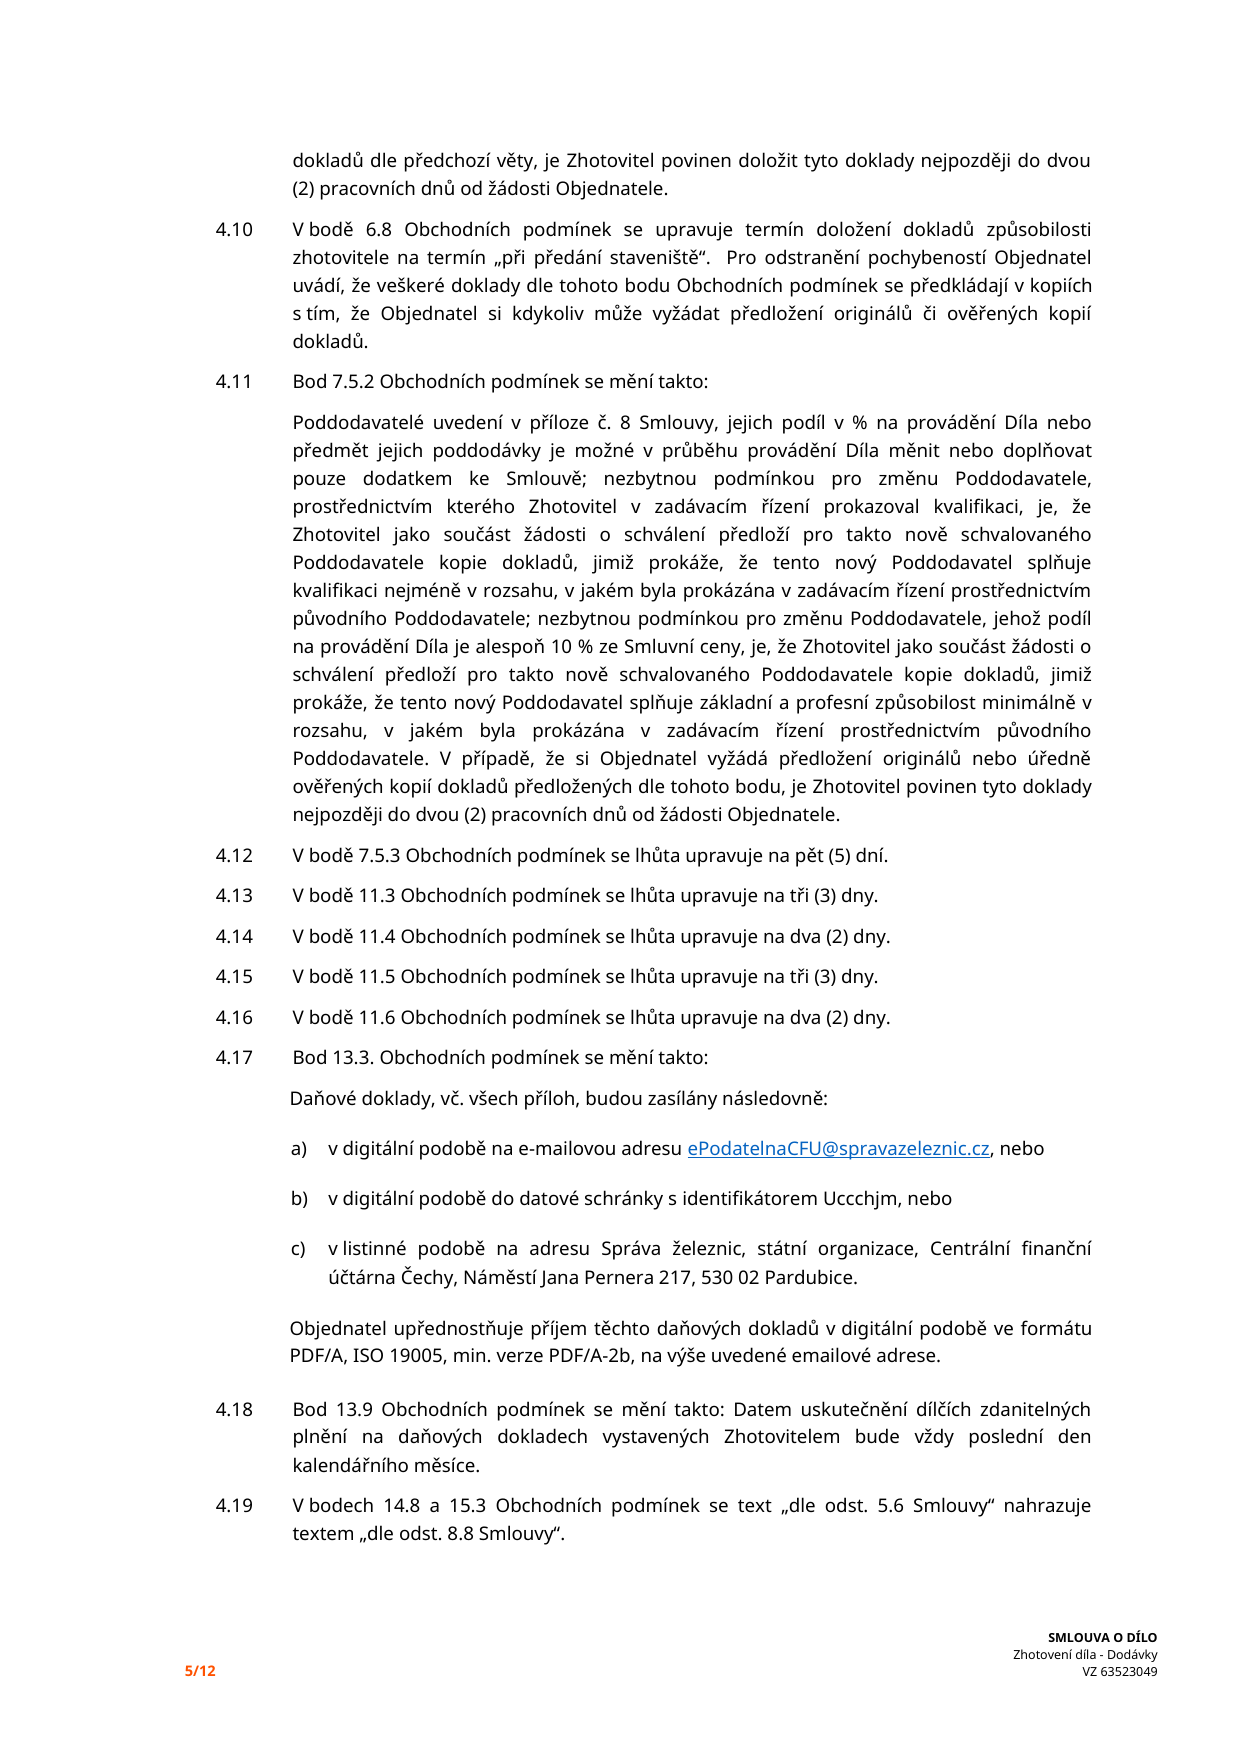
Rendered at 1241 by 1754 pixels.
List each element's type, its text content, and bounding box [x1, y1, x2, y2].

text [292, 147, 1093, 201]
text Bod 7.5.2 Obchodních podmínek se mění takto: [216, 369, 1093, 394]
text Daňové doklady, vč. všech příloh, budou zasílány následovně: [216, 1085, 1093, 1111]
list v digitální podobě na e-mailovou adresu ePodatelnaCFU@spravazeleznic.cz, nebo [291, 1135, 1093, 1161]
text V bodě 7.5.3 Obchodních podmínek se lhůta upravuje na pět (5) dní. [216, 842, 1093, 867]
text V bodech 14.8 a 15.3 Obchodních podmínek se text „dle odst. 5.6 Smlouvy“ nahrazuje textem „dle odst. 8.8 Smlouvy“. [216, 1492, 1093, 1546]
text Objednatel upřednostňuje příjem těchto daňových dokladů v digitální podobě ve formátu PDF/A, ISO 19005, min. verze PDF/A-2b, na výše uvedené emailové adrese. [289, 1315, 1093, 1368]
text Bod 13.9 Obchodních podmínek se mění takto: Datem uskutečnění dílčích zdanitelných plnění na daňových dokladech vystavených Zhotovitelem bude vždy poslední den kalendářního měsíce. [216, 1396, 1093, 1477]
text V bodě 6.8 Obchodních podmínek se upravuje termín doložení dokladů způsobilosti zhotovitele na termín „při předání staveniště“. Pro odstranění pochybeností Objednatel uvádí, že veškeré doklady dle tohoto bodu Obchodních podmínek se předkládají v kopiích s tím, že Objednatel si kdykoliv může vyžádat předložení originálů či ověřených kopií dokladů. [216, 216, 1093, 354]
text Bod 13.3. Obchodních podmínek se mění takto: [216, 1044, 1093, 1070]
list v listinné podobě na adresu Správa železnic, státní organizace, Centrální finanční účtárna Čechy, Náměstí Jana Pernera 217, 530 02 Pardubice. [291, 1235, 1093, 1290]
text Poddodavatelé uvedení v příloze č. 8 Smlouvy, jejich podíl v % na provádění Díla nebo předmět jejich poddodávky je možné v průběhu provádění Díla měnit nebo doplňovat pouze dodatkem ke Smlouvě; nezbytnou podmínkou pro změnu Poddodavatele, prostřednictvím kterého Zhotovitel v zadávacím řízení prokazoval kvalifikaci, je, že Zhotovitel jako součást žádosti o schválení předloží pro takto nově schvalovaného Poddodavatele kopie dokladů, jimiž prokáže, že tento nový Poddodavatel splňuje kvalifikaci nejméně v rozsahu, v jakém byla prokázána v zadávacím řízení prostřednictvím původního Poddodavatele; nezbytnou podmínkou pro změnu Poddodavatele, jehož podíl na provádění Díla je alespoň 10 % ze Smluvní ceny, je, že Zhotovitel jako součást žádosti o schválení předloží pro takto nově schvalovaného Poddodavatele kopie dokladů, jimiž prokáže, že tento nový Poddodavatel splňuje základní a profesní způsobilost minimálně v rozsahu, v jakém byla prokázána v zadávacím řízení prostřednictvím původního Poddodavatele. V případě, že si Objednatel vyžádá předložení originálů nebo úředně ověřených kopií dokladů předložených dle tohoto bodu, je Zhotovitel povinen tyto doklady nejpozději do dvou (2) pracovních dnů od žádosti Objednatele. [292, 409, 1093, 827]
text V bodě 11.5 Obchodních podmínek se lhůta upravuje na tři (3) dny. [216, 963, 1093, 989]
list v digitální podobě do datové schránky s identifikátorem Uccchjm, nebo [291, 1185, 1093, 1211]
text V bodě 11.3 Obchodních podmínek se lhůta upravuje na tři (3) dny. [216, 882, 1093, 908]
text V bodě 11.4 Obchodních podmínek se lhůta upravuje na dva (2) dny. [216, 923, 1093, 948]
text V bodě 11.6 Obchodních podmínek se lhůta upravuje na dva (2) dny. [216, 1004, 1093, 1029]
